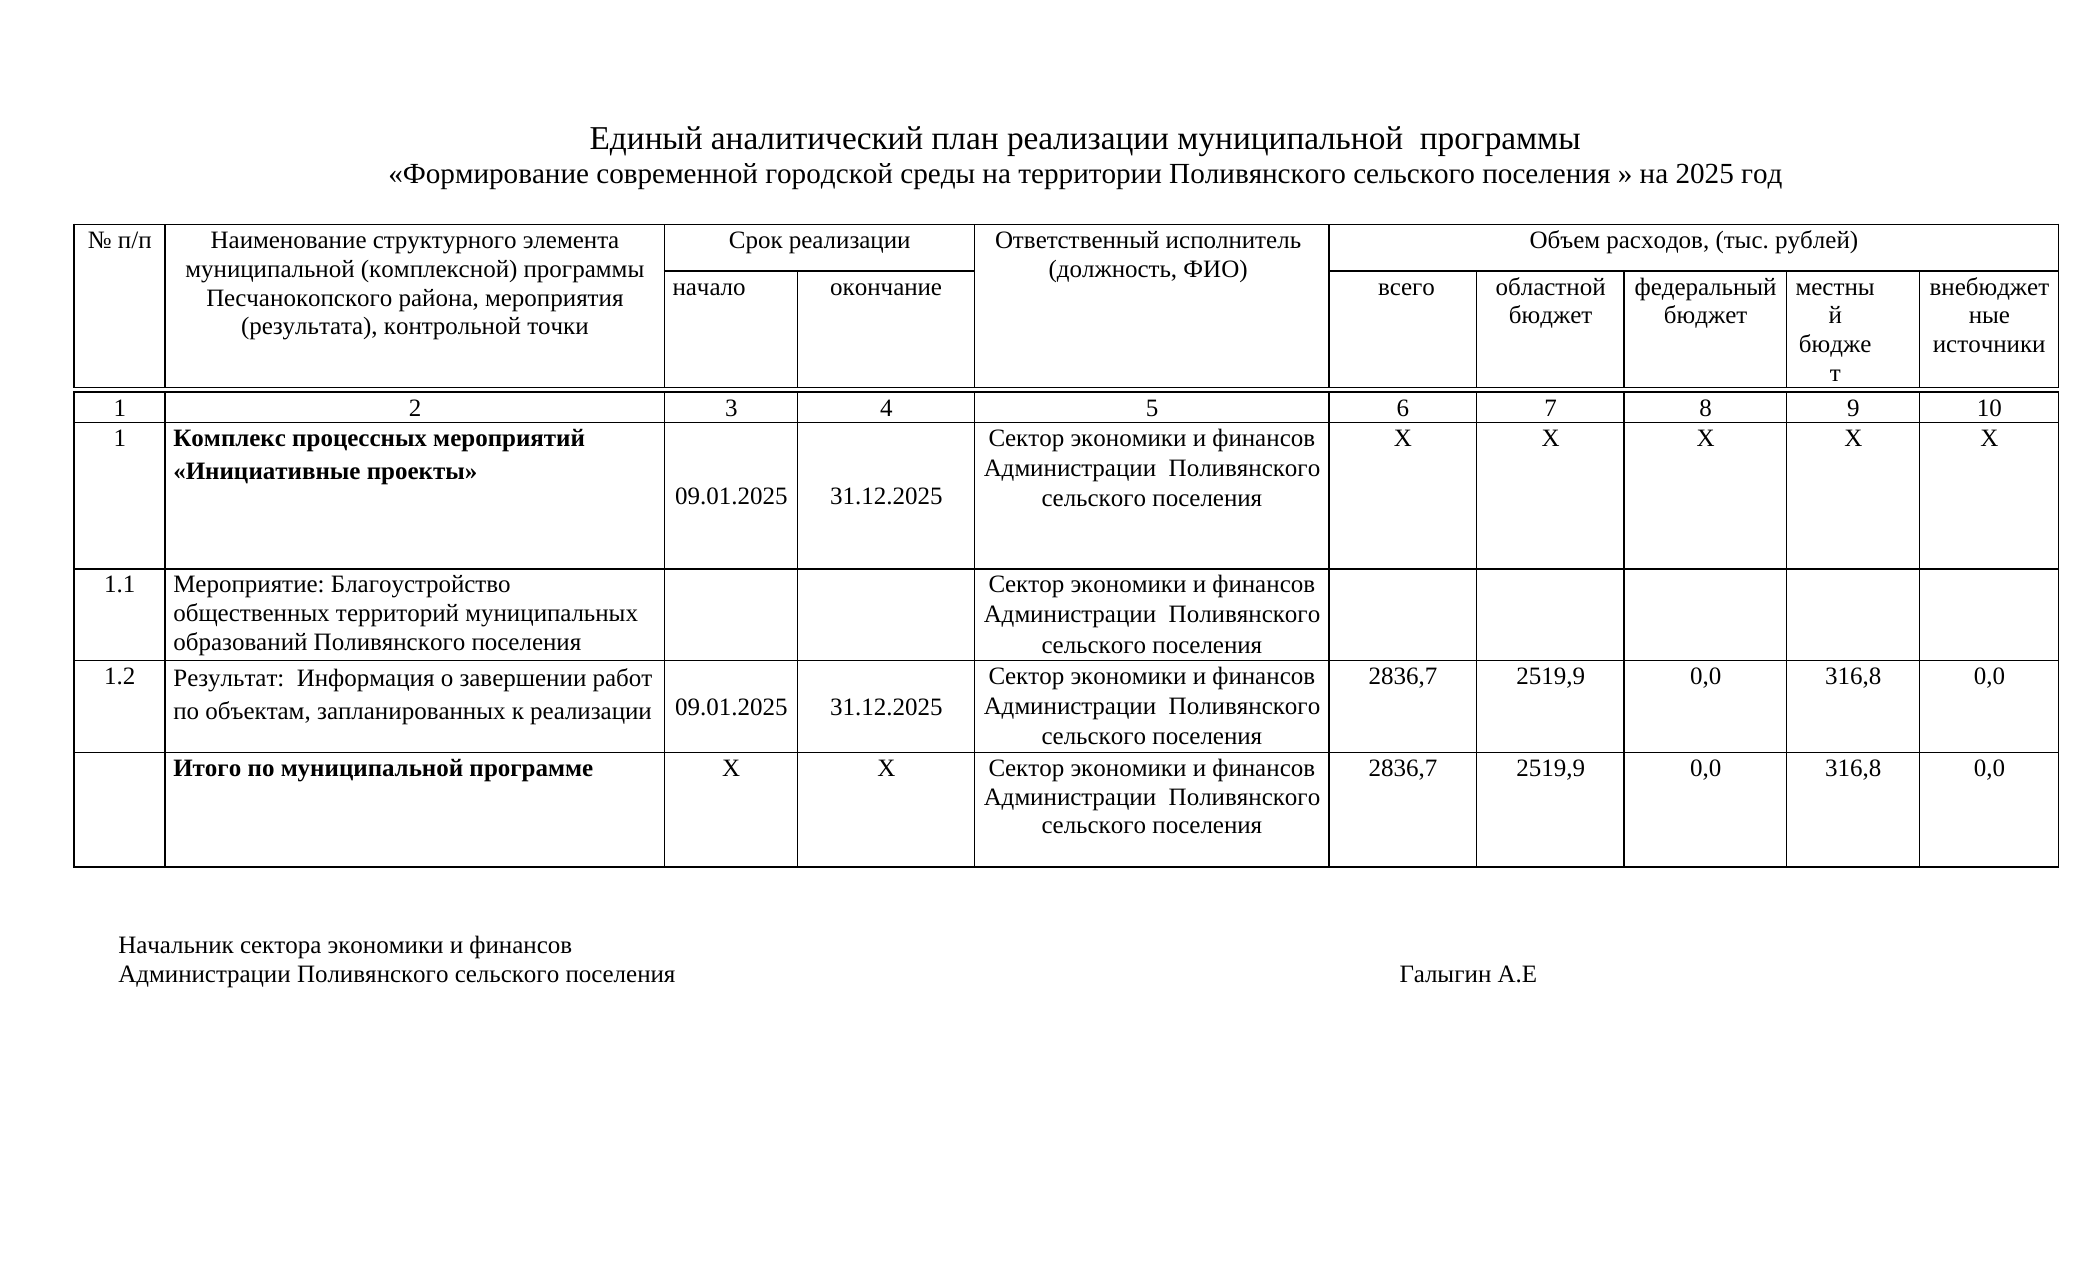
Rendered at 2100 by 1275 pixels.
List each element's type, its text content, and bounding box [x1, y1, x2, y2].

table_cell 31.12.2025 [798, 423, 974, 568]
table_cell начало [665, 272, 797, 387]
table_cell Х [1477, 423, 1623, 568]
table_cell [665, 570, 797, 660]
table_cell 0,0 [1625, 661, 1786, 751]
table_cell Итого по муниципальной программе [166, 753, 664, 866]
table_cell Сектор экономики и финансов Администрации Поливянского сельского поселения [975, 423, 1328, 568]
table_cell 316,8 [1787, 753, 1919, 866]
table_cell 316,8 [1787, 661, 1919, 751]
table_cell Мероприятие: Благоустройство общественных территорий муниципальных образований Поливянского поселения [166, 570, 664, 660]
table_cell внебюджетные источники [1920, 272, 2058, 387]
table_cell Сектор экономики и финансов Администрации Поливянского сельского поселения [975, 570, 1328, 660]
table_cell Х [1625, 423, 1786, 568]
table_cell 2519,9 [1477, 661, 1623, 751]
table_cell 0,0 [1920, 661, 2058, 751]
text Администрации Поливянского сельского поселения Галыгин А.Е [118, 959, 2053, 988]
table_cell X [798, 753, 974, 866]
table_cell X [665, 753, 797, 866]
table_cell Х [1330, 423, 1476, 568]
table_cell Сектор экономики и финансов Администрации Поливянского сельского поселения [975, 753, 1328, 866]
table_cell местный бюджет [1787, 272, 1919, 387]
table_header 3 [665, 393, 797, 421]
table_cell Х [1920, 423, 2058, 568]
table_header 7 [1477, 393, 1623, 421]
table_cell областной бюджет [1477, 272, 1623, 387]
table_cell 2836,7 [1330, 753, 1476, 866]
table_cell 31.12.2025 [798, 661, 974, 751]
table_cell 2836,7 [1330, 661, 1476, 751]
text Начальник сектора экономики и финансов [118, 930, 2053, 959]
table_cell 0,0 [1625, 753, 1786, 866]
table_header 4 [798, 393, 974, 421]
table_cell 1.1 [75, 570, 164, 660]
table_cell [75, 753, 164, 866]
table_cell [1625, 570, 1786, 660]
table_cell 1.2 [75, 661, 164, 751]
table_header Срок реализации [665, 225, 974, 270]
table_cell 1 [75, 423, 164, 568]
table_cell [1477, 570, 1623, 660]
table_header 2 [166, 393, 664, 421]
table_header 1 [75, 393, 164, 421]
table_cell [1920, 570, 2058, 660]
table_cell [798, 570, 974, 660]
table_cell Результат: Информация о завершении работ по объектам, запланированных к реализации [166, 661, 664, 751]
table_header Ответственный исполнитель (должность, ФИО) [975, 225, 1328, 387]
table_header Объем расходов, (тыс. рублей) [1330, 225, 2058, 270]
table_header Наименование структурного элемента муниципальной (комплексной) программы Песчанокопского района, мероприятия (результата), контрольной точки [166, 225, 664, 387]
table_cell окончание [798, 272, 974, 387]
table_cell Х [1787, 423, 1919, 568]
table_header 10 [1920, 393, 2058, 421]
table_header 6 [1330, 393, 1476, 421]
table_cell 2519,9 [1477, 753, 1623, 866]
table_cell Сектор экономики и финансов Администрации Поливянского сельского поселения [975, 661, 1328, 751]
table_header 9 [1787, 393, 1919, 421]
table_cell Комплекс процессных мероприятий «Инициативные проекты» [166, 423, 664, 568]
table_cell 09.01.2025 [665, 661, 797, 751]
text Единый аналитический план реализации муниципальной программы [118, 118, 2053, 156]
table_header 8 [1625, 393, 1786, 421]
table_cell федеральный бюджет [1625, 272, 1786, 387]
table_header 5 [975, 393, 1328, 421]
table_cell всего [1330, 272, 1476, 387]
table_header № п/п [75, 225, 164, 387]
table_cell [1330, 570, 1476, 660]
table_cell 09.01.2025 [665, 423, 797, 568]
table_cell [1787, 570, 1919, 660]
table_cell 0,0 [1920, 753, 2058, 866]
text «Формирование современной городской среды на территории Поливянского сельского поселения » на 2025 год [118, 156, 2053, 190]
